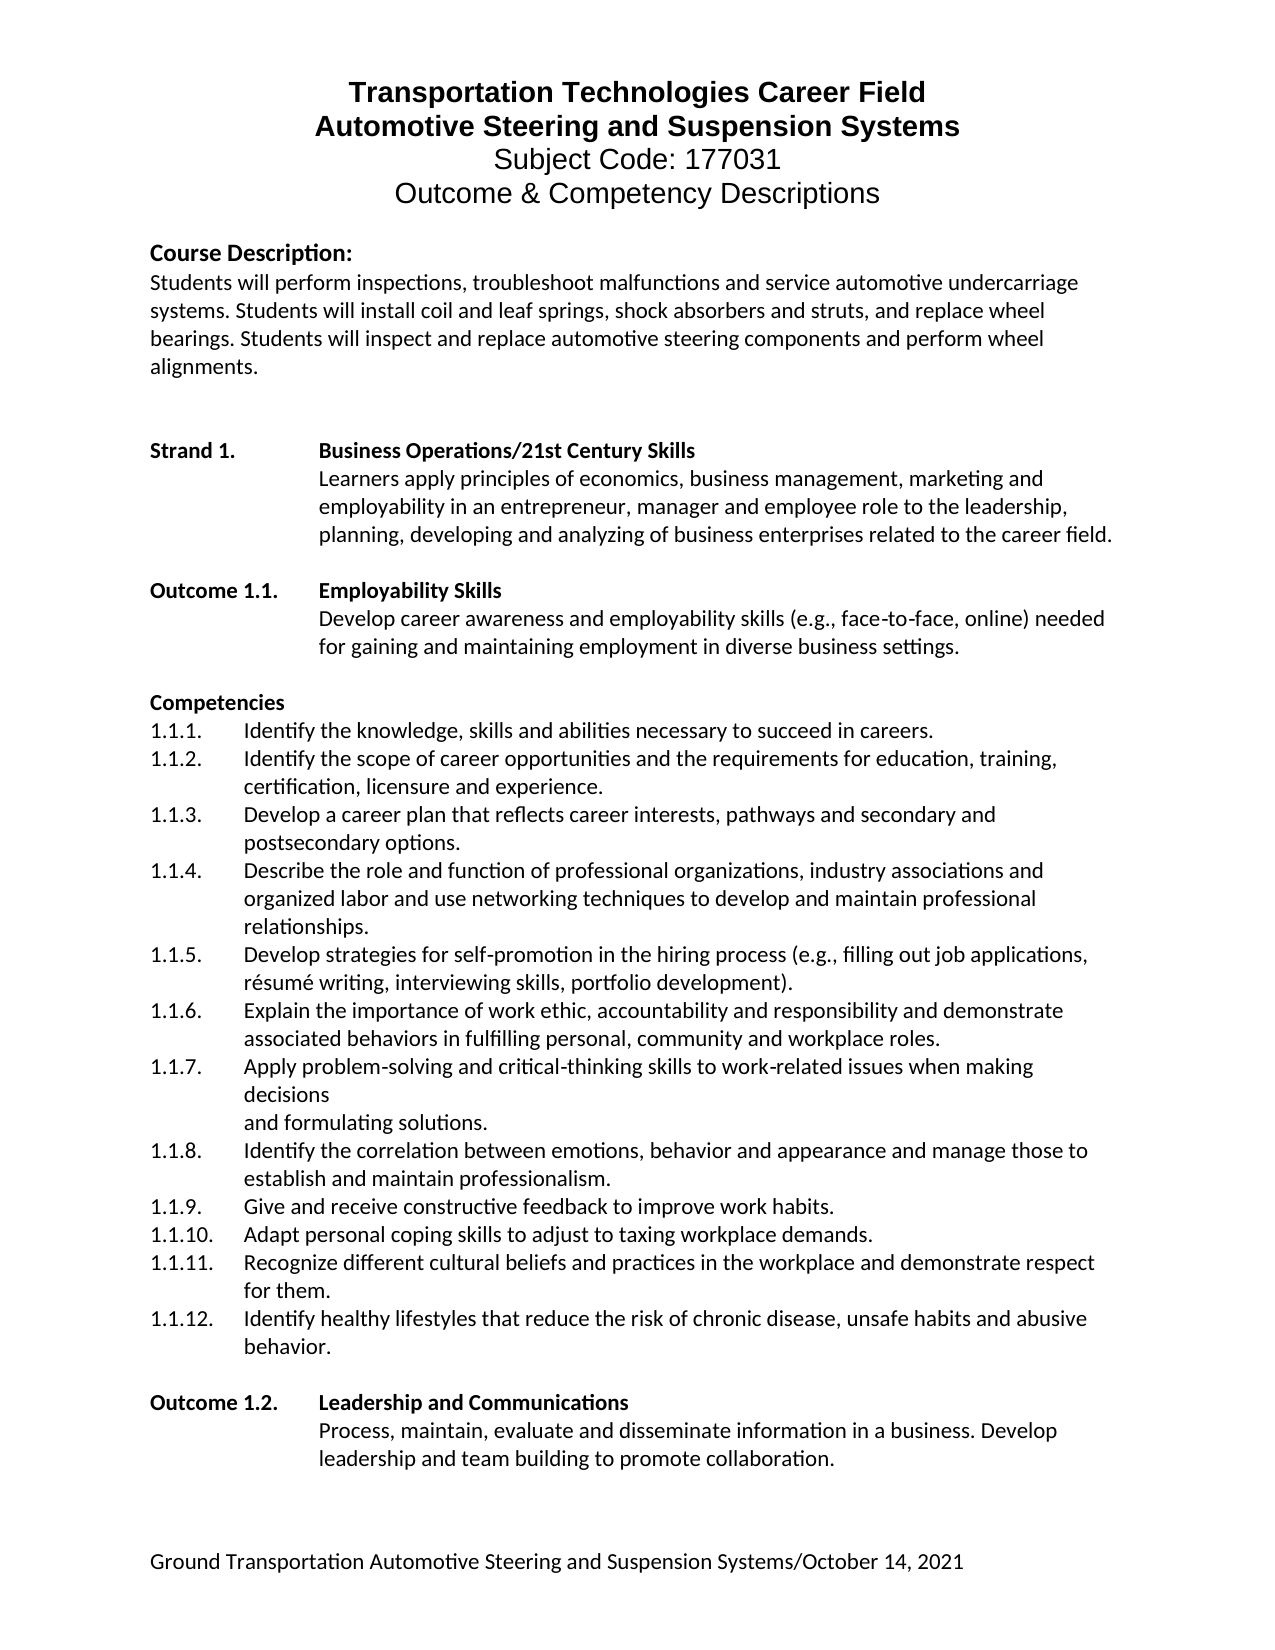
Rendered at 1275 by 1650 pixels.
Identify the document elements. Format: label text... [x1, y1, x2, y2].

text for them. [244, 1276, 1125, 1304]
text Develop career awareness and employability skills (e.g., face‐to‐face, online) needed for gaining and maintaining employment in diverse business settings. [319, 604, 1125, 660]
text Outcome 1.1. Employability Skills [150, 576, 1125, 604]
text 1.1.6. Explain the importance of work ethic, accountability and responsibility and demonstrate [150, 996, 1125, 1024]
text 1.1.1. Identify the knowledge, skills and abilities necessary to succeed in careers. [150, 716, 1125, 744]
text 1.1.9. Give and receive constructive feedback to improve work habits. [150, 1192, 1125, 1220]
text Outcome 1.2. Leadership and Communications [150, 1388, 1125, 1417]
text Students will perform inspections, troubleshoot malfunctions and service automotive undercarriage systems. Students will install coil and leaf springs, shock absorbers and struts, and replace wheel bearings. Students will inspect and replace automotive steering components and perform wheel alignments. [150, 268, 1125, 380]
text associated behaviors in fulfilling personal, community and workplace roles. [244, 1024, 1125, 1052]
text 1.1.5. Develop strategies for self‐promotion in the hiring process (e.g., filling out job applications, [150, 940, 1125, 968]
text organized labor and use networking techniques to develop and maintain professional [244, 884, 1125, 912]
text Process, maintain, evaluate and disseminate information in a business. Develop leadership and team building to promote collaboration. [319, 1417, 1125, 1473]
text postsecondary options. [244, 828, 1125, 856]
text 1.1.8. Identify the correlation between emotions, behavior and appearance and manage those to [150, 1136, 1125, 1164]
text Course Description: [150, 237, 1125, 268]
text and formulating solutions. [244, 1108, 1125, 1136]
text Competencies [150, 688, 1125, 716]
text 1.1.12. Identify healthy lifestyles that reduce the risk of chronic disease, unsafe habits and abusive [150, 1304, 1125, 1332]
text relationships. [244, 912, 1125, 940]
text résumé writing, interviewing skills, portfolio development). [244, 968, 1125, 996]
text 1.1.3. Develop a career plan that reflects career interests, pathways and secondary and [150, 800, 1125, 828]
text 1.1.2. Identify the scope of career opportunities and the requirements for education, training, [150, 744, 1125, 772]
text 1.1.10. Adapt personal coping skills to adjust to taxing workplace demands. [150, 1220, 1125, 1248]
text Strand 1. Business Operations/21st Century Skills [150, 436, 1125, 464]
text certification, licensure and experience. [244, 772, 1125, 800]
text 1.1.11. Recognize different cultural beliefs and practices in the workplace and demonstrate respect [150, 1248, 1125, 1276]
text Learners apply principles of economics, business management, marketing and employability in an entrepreneur, manager and employee role to the leadership, planning, developing and analyzing of business enterprises related to the career field. [319, 464, 1125, 548]
text 1.1.4. Describe the role and function of professional organizations, industry associations and [150, 856, 1125, 884]
text establish and maintain professionalism. [244, 1164, 1125, 1192]
text behavior. [244, 1332, 1125, 1361]
text 1.1.7. Apply problem‐solving and critical‐thinking skills to work‐related issues when making decisions [150, 1052, 1125, 1108]
